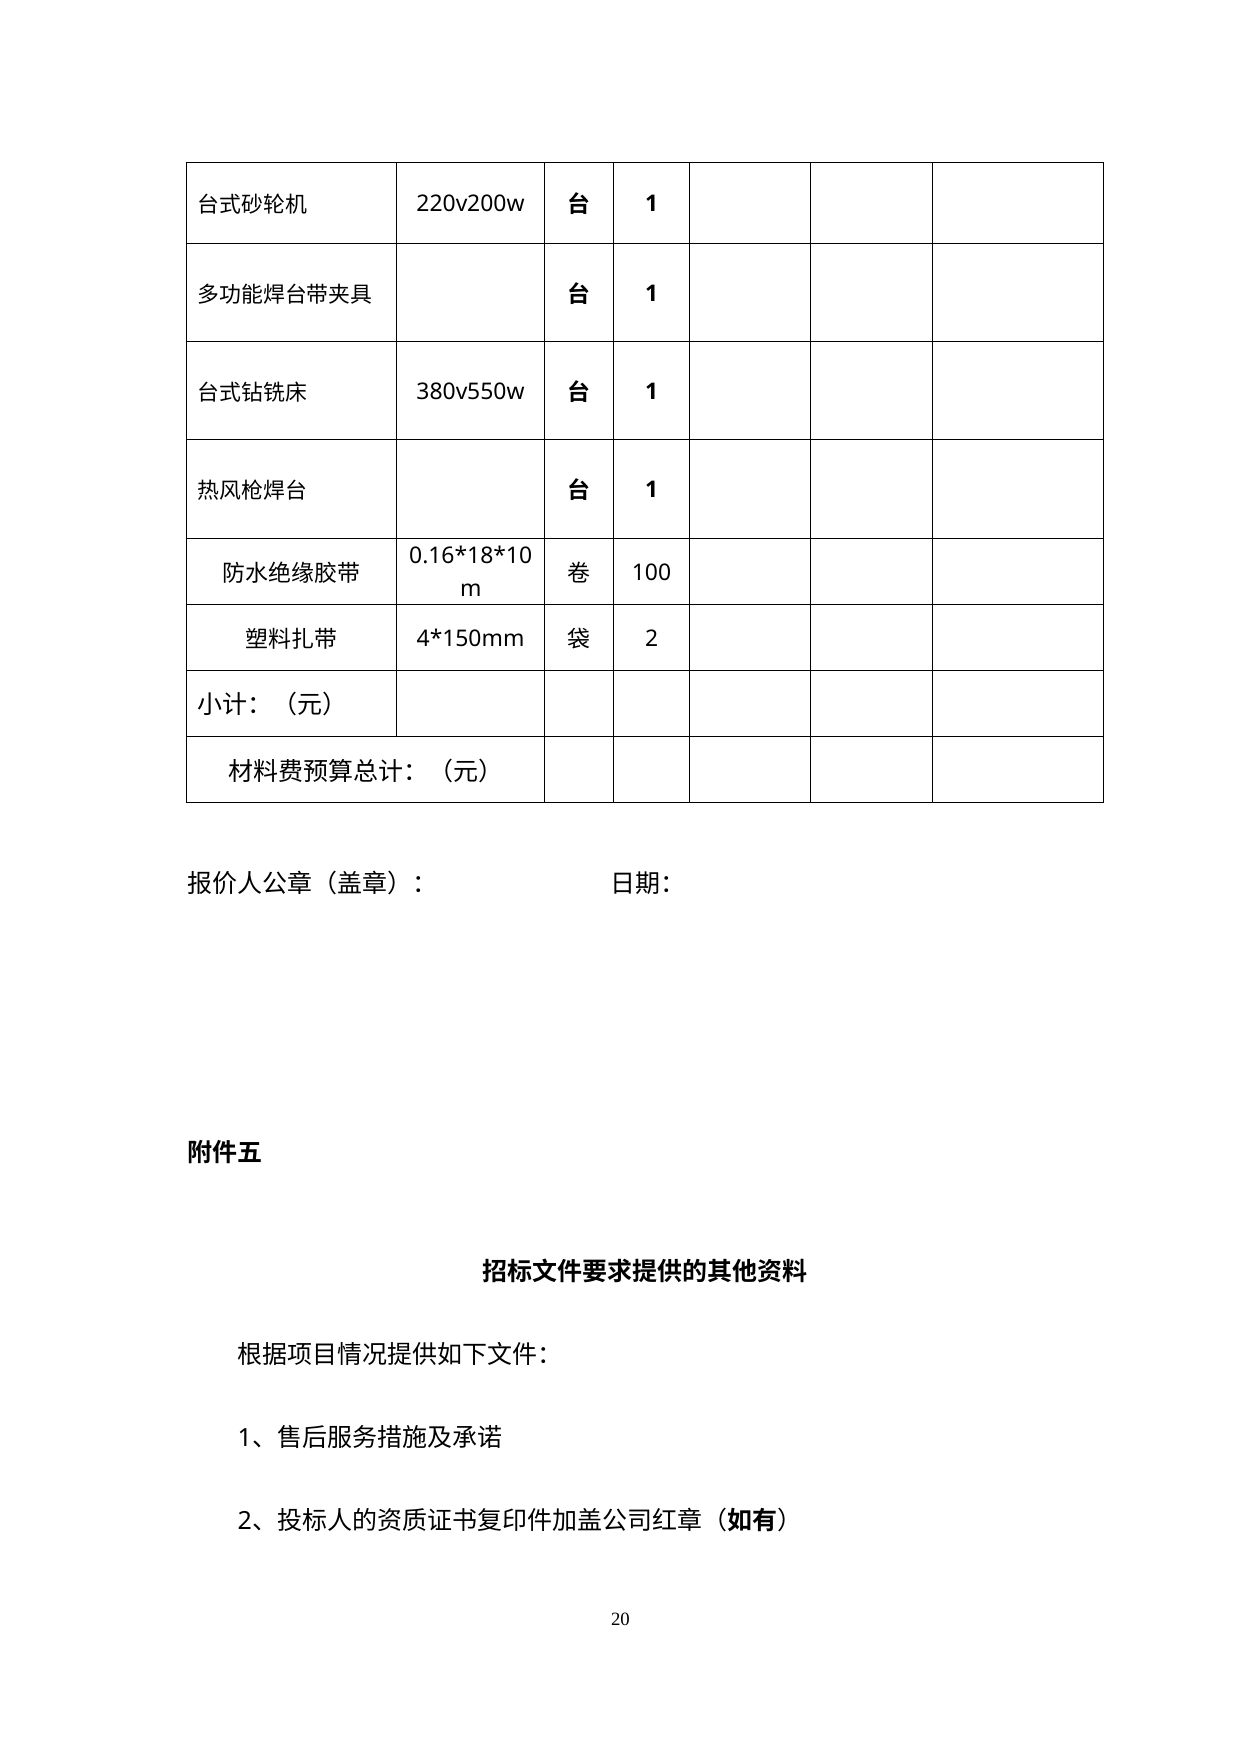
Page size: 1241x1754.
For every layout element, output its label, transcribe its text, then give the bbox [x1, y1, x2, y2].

table_cell 材料费预算总计：（元） [187, 737, 544, 802]
table_cell 多功能焊台带夹具 [187, 244, 396, 341]
table_cell [933, 163, 1103, 243]
table_cell [397, 440, 544, 537]
table_cell [933, 605, 1103, 669]
table_cell [811, 440, 932, 537]
table_cell 1 [614, 440, 689, 537]
table_cell 1 [614, 163, 689, 243]
table_cell 台 [545, 163, 613, 243]
table_cell 塑料扎带 [187, 605, 396, 669]
table_cell 220v200w [397, 163, 544, 243]
text 2、投标人的资质证书复印件加盖公司红章（如有） [187, 1486, 1053, 1551]
subtitle 附件五 [187, 1118, 1053, 1183]
table_cell [933, 244, 1103, 341]
table_cell [690, 605, 810, 669]
table_cell 台 [545, 440, 613, 537]
table_cell 卷 [545, 539, 613, 603]
table_cell [811, 244, 932, 341]
table_cell [397, 244, 544, 341]
table_cell [614, 737, 689, 802]
table_cell 380v550w [397, 342, 544, 439]
table_cell [690, 671, 810, 736]
table_cell [690, 737, 810, 802]
table_cell [690, 342, 810, 439]
table_cell [614, 671, 689, 736]
table_cell [811, 342, 932, 439]
table_cell [545, 671, 613, 736]
table_cell [690, 244, 810, 341]
table_cell 4*150mm [397, 605, 544, 669]
table_cell 袋 [545, 605, 613, 669]
table_cell [397, 671, 544, 736]
table_cell 台 [545, 244, 613, 341]
table_cell [933, 737, 1103, 802]
table_cell 2 [614, 605, 689, 669]
table_cell [545, 737, 613, 802]
table_cell [811, 163, 932, 243]
text 报价人公章（盖章）： 日期： [187, 849, 1053, 914]
table_cell [811, 737, 932, 802]
table_cell 100 [614, 539, 689, 603]
table_cell [933, 440, 1103, 537]
table_cell 1 [614, 244, 689, 341]
table_cell [690, 539, 810, 603]
text 招标文件要求提供的其他资料 [187, 1237, 1053, 1302]
table_cell 台 [545, 342, 613, 439]
table_cell 1 [614, 342, 689, 439]
text 1、售后服务措施及承诺 [187, 1403, 1053, 1468]
table_cell [811, 539, 932, 603]
table_cell [690, 440, 810, 537]
text 根据项目情况提供如下文件： [187, 1320, 1053, 1385]
table_cell [933, 539, 1103, 603]
table_cell 台式砂轮机 [187, 163, 396, 243]
table_cell [933, 342, 1103, 439]
table_cell 小计：（元） [187, 671, 396, 736]
table_cell 防水绝缘胶带 [187, 539, 396, 603]
table_cell [811, 671, 932, 736]
table_cell 0.16*18*10m [397, 539, 544, 603]
table_cell [933, 671, 1103, 736]
table_cell 台式钻铣床 [187, 342, 396, 439]
table_cell [811, 605, 932, 669]
table_cell 热风枪焊台 [187, 440, 396, 537]
table_cell [690, 163, 810, 243]
